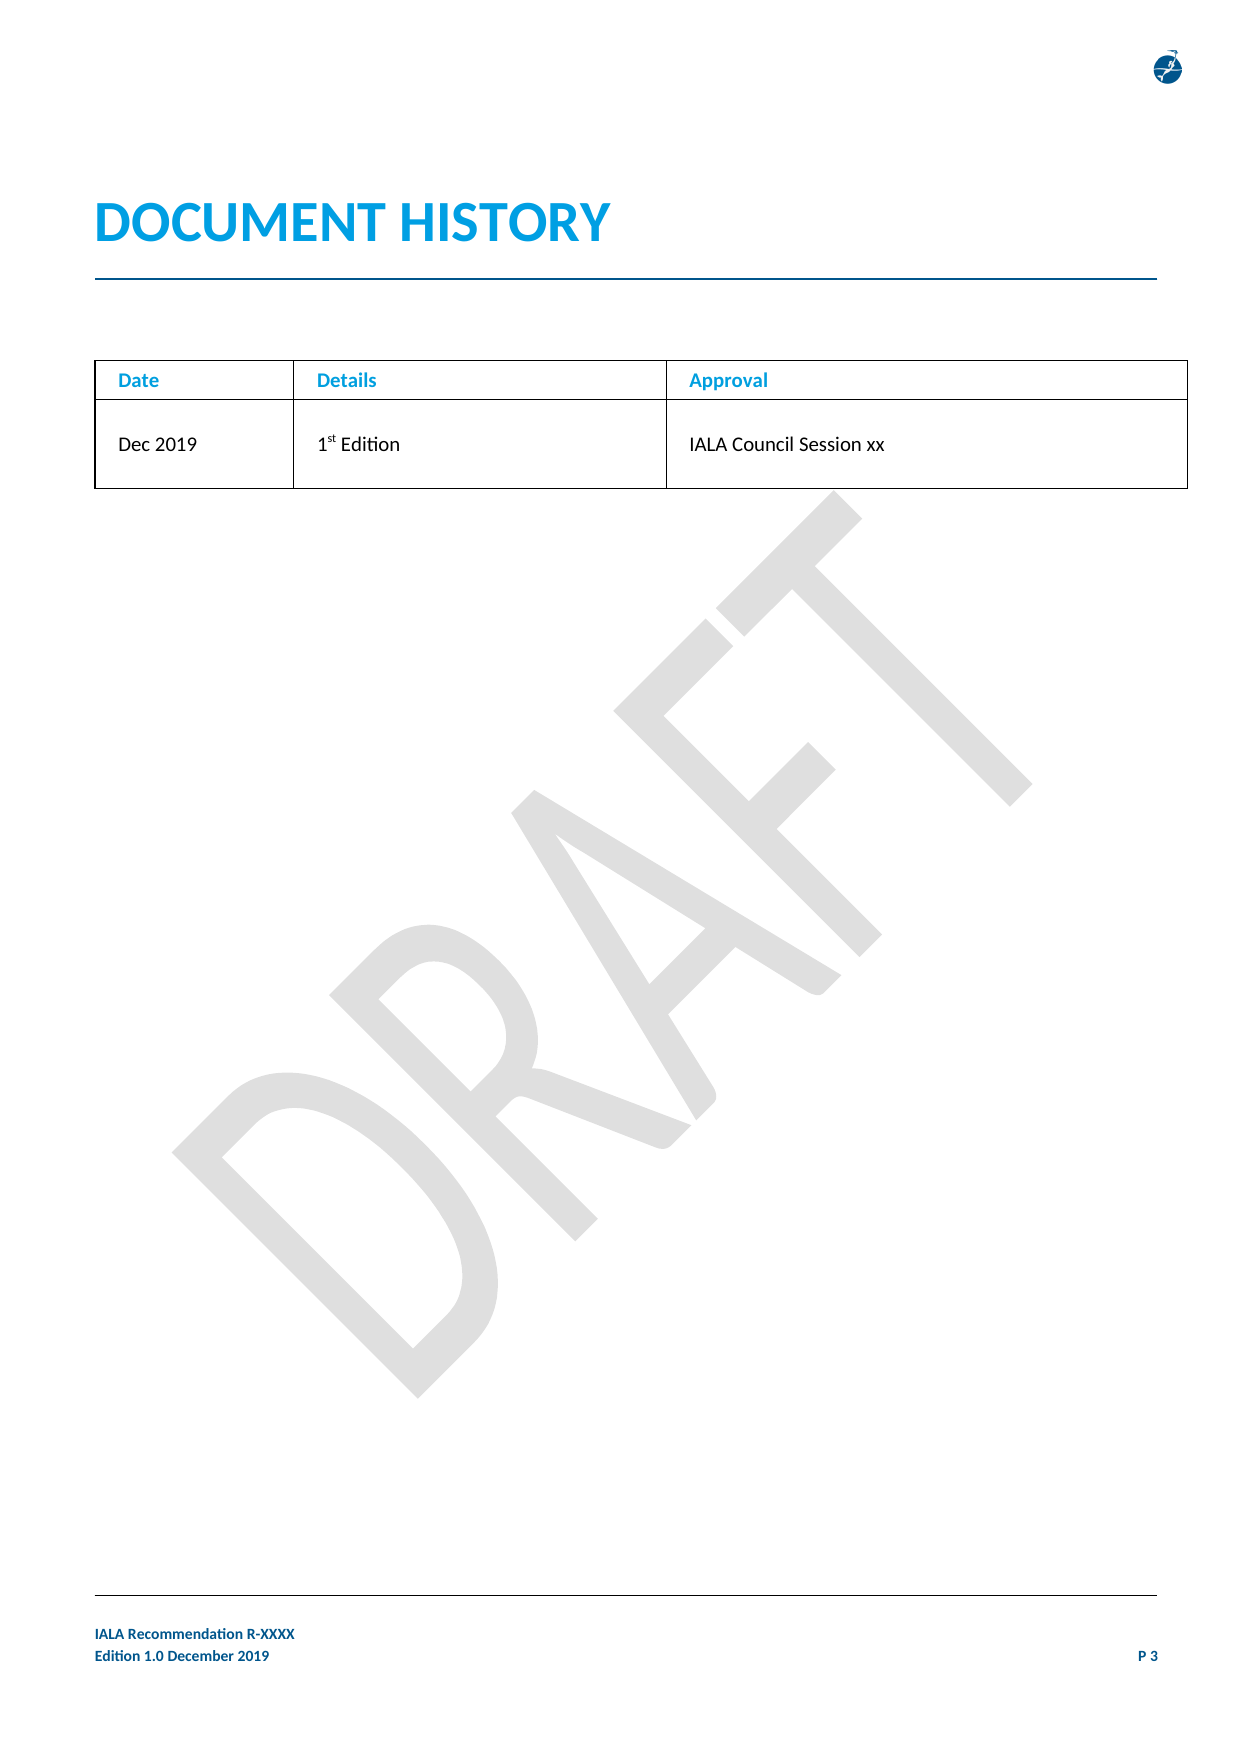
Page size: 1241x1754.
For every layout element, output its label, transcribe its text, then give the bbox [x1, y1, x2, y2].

table_cell 1st Edition [294, 400, 666, 488]
table_cell IALA Council Session xx [667, 400, 1187, 488]
table_cell Dec 2019 [96, 400, 293, 488]
picture [1122, 0, 1241, 119]
table_header Date [96, 361, 293, 399]
table_header Details [294, 361, 666, 399]
table_header Approval [667, 361, 1187, 399]
